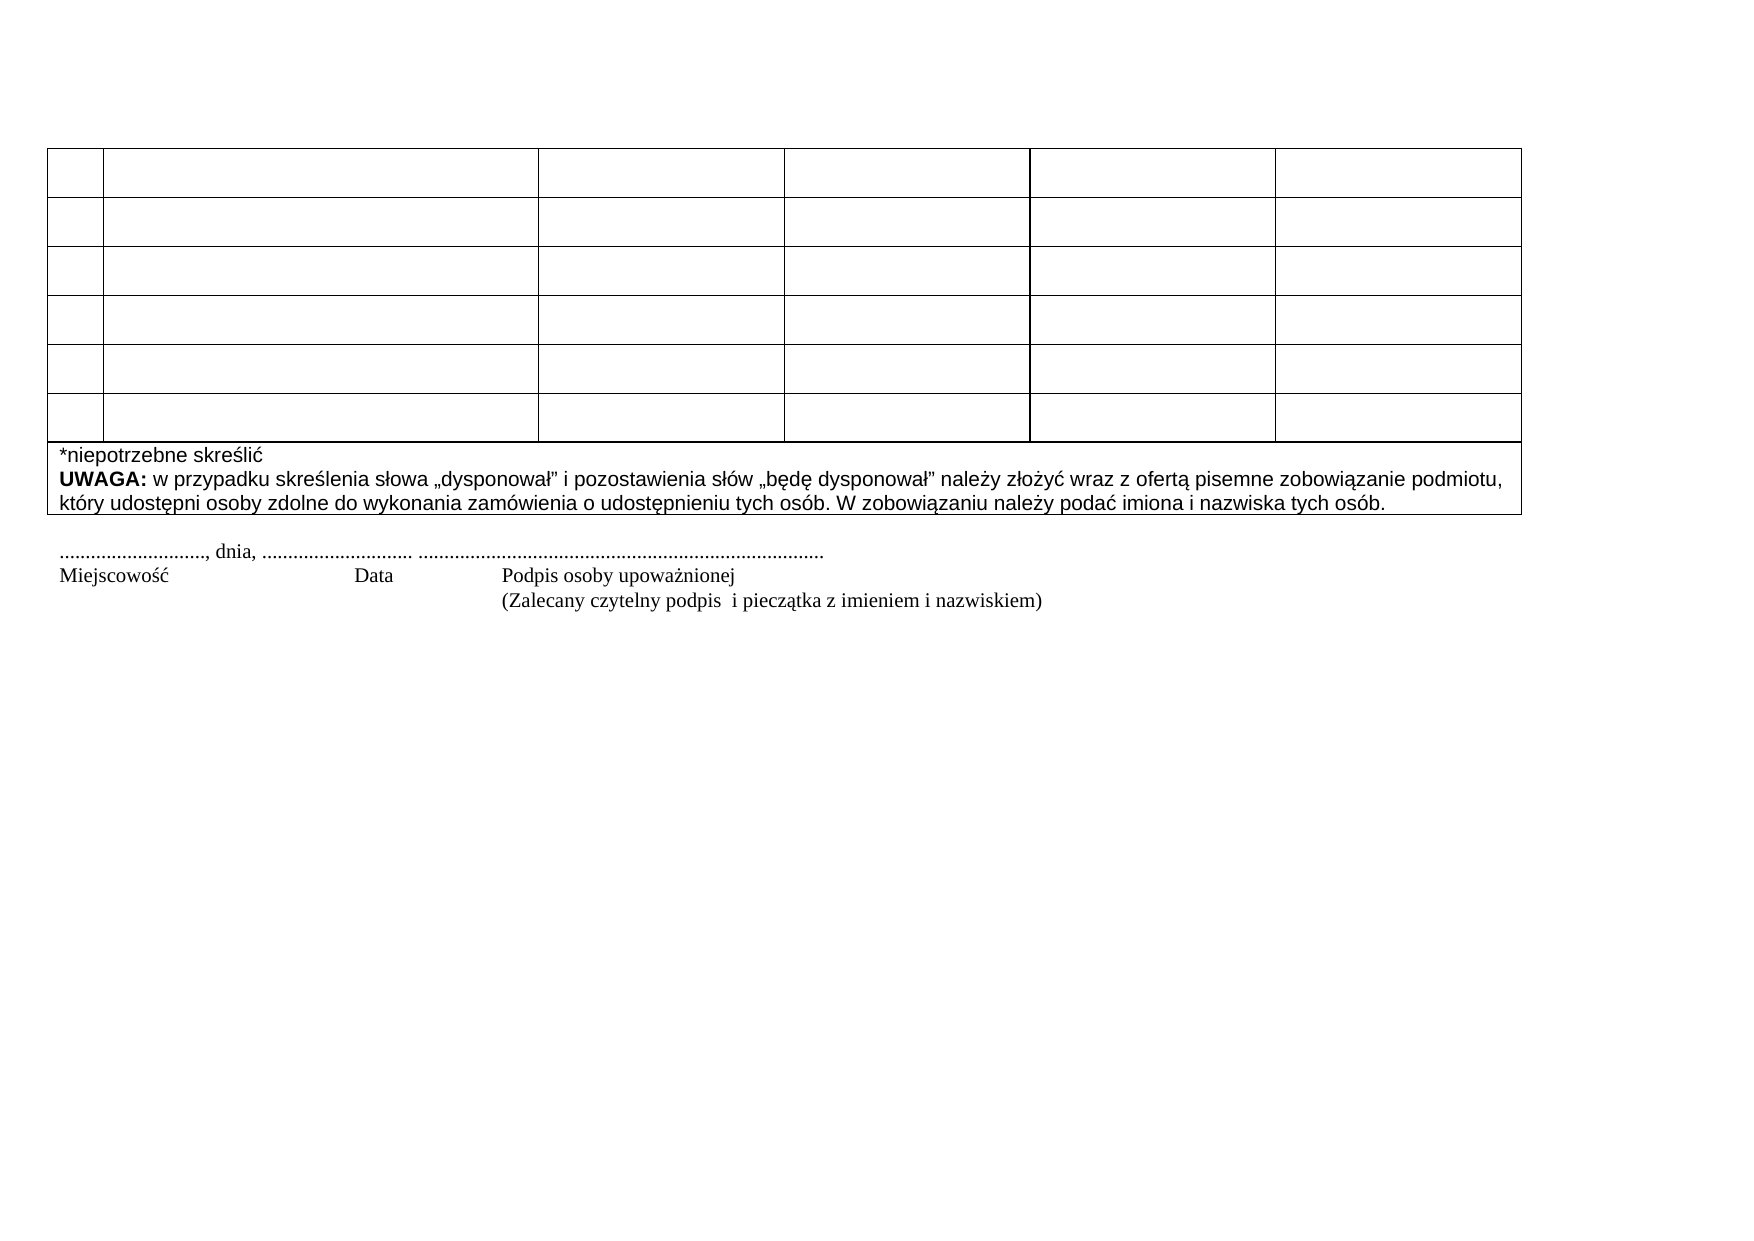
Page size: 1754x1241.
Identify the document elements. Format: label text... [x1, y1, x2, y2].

table_cell [104, 345, 538, 392]
table_cell [1031, 345, 1275, 392]
table_cell [1276, 296, 1521, 343]
table_cell [785, 345, 1029, 392]
table_cell [48, 149, 103, 197]
text ............................, dnia, ............................. .............................................................................. [59, 539, 1606, 563]
table_cell [104, 247, 538, 294]
table_cell [539, 394, 784, 441]
table_cell [48, 247, 103, 294]
table_cell [785, 198, 1029, 246]
text (Zalecany czytelny podpis i pieczątka z imieniem i nazwiskiem) [502, 587, 1606, 612]
table_cell [1031, 296, 1275, 343]
table_cell [539, 296, 784, 343]
table_cell [104, 394, 538, 441]
table_cell [1276, 345, 1521, 392]
table_cell [539, 198, 784, 246]
table_cell [104, 296, 538, 343]
table_cell [785, 149, 1029, 197]
table_cell [1031, 198, 1275, 246]
table_cell [1031, 149, 1275, 197]
table_cell *niepotrzebne skreślić UWAGA: w przypadku skreślenia słowa „dysponował” i pozostawienia słów „będę dysponował” należy złożyć wraz z ofertą pisemne zobowiązanie podmiotu, który udostępni osoby zdolne do wykonania zamówienia o udostępnieniu tych osób. W zobowiązaniu należy podać imiona i nazwiska tych osób. [48, 443, 1521, 514]
table_cell [48, 198, 103, 246]
table_cell [48, 345, 103, 392]
table_cell [48, 394, 103, 441]
text Miejscowość Data Podpis osoby upoważnionej [59, 563, 1606, 587]
table_cell [104, 149, 538, 197]
table_cell [1276, 198, 1521, 246]
table_cell [104, 198, 538, 246]
table_cell [1276, 394, 1521, 441]
table_cell [1031, 247, 1275, 294]
table_cell [1276, 149, 1521, 197]
table_cell [785, 247, 1029, 294]
table_cell [48, 296, 103, 343]
table_cell [539, 149, 784, 197]
table_cell [1276, 247, 1521, 294]
table_cell [539, 345, 784, 392]
table_cell [1031, 394, 1275, 441]
table_cell [785, 394, 1029, 441]
table_cell [539, 247, 784, 294]
table_cell [785, 296, 1029, 343]
